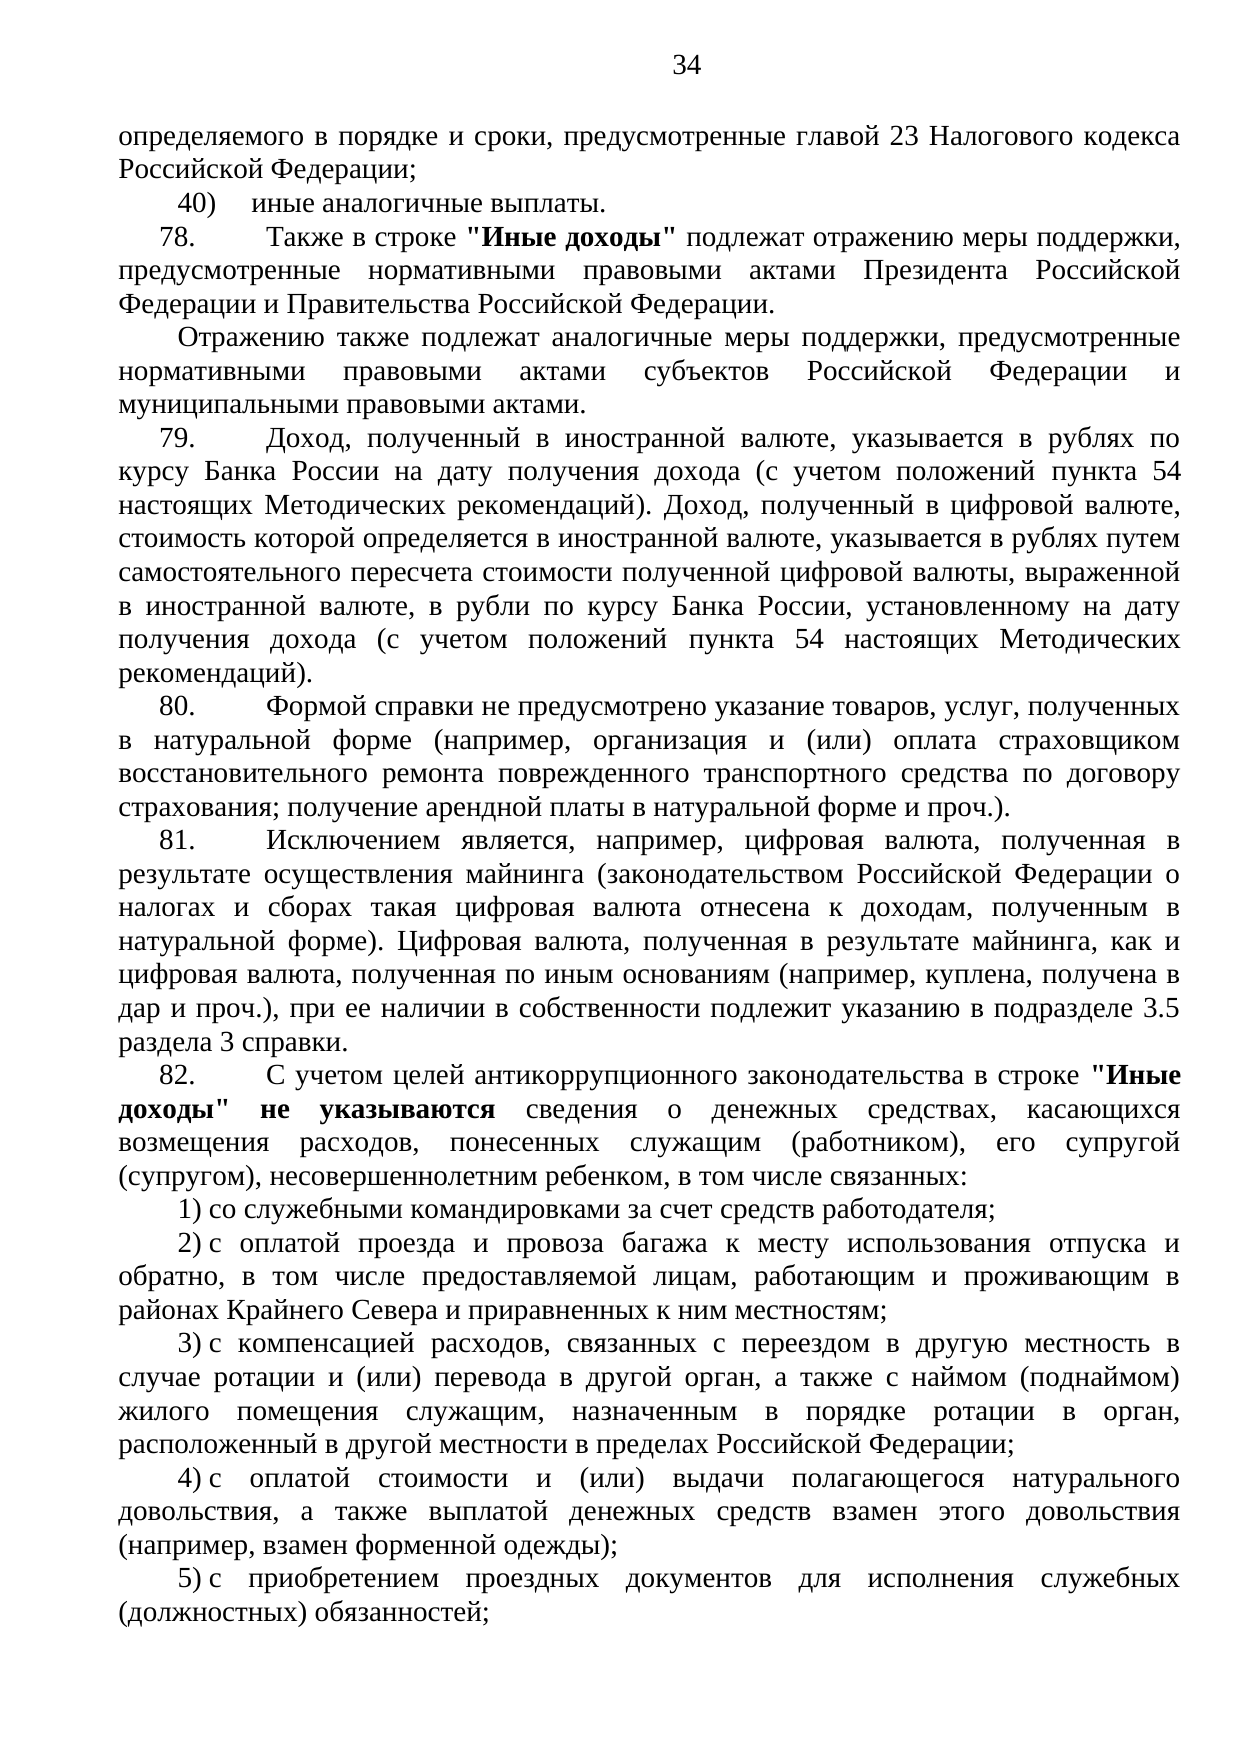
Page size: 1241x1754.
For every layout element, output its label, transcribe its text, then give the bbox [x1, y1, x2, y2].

text Отражению также подлежат аналогичные меры поддержки, предусмотренные нормативными правовыми актами субъектов Российской Федерации и муниципальными правовыми актами. [118, 319, 1181, 420]
list Исключением является, например, цифровая валюта, полученная в результате осуществления майнинга (законодательством Российской Федерации о налогах и сборах такая цифровая валюта отнесена к доходам, полученным в натуральной форме). Цифровая валюта, полученная в результате майнинга, как и цифровая валюта, полученная по иным основаниям (например, куплена, получена в дар и проч.), при ее наличии в собственности подлежит указанию в подразделе 3.5 раздела 3 справки. [118, 822, 1181, 1057]
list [118, 118, 1181, 185]
text 2) с оплатой проезда и провоза багажа к месту использования отпуска и обратно, в том числе предоставляемой лицам, работающим и проживающим в районах Крайнего Севера и приравненных к ним местностям; [118, 1225, 1181, 1326]
text 3) с компенсацией расходов, связанных с переездом в другую местность в случае ротации и (или) перевода в другой орган, а также с наймом (поднаймом) жилого помещения служащим, назначенным в порядке ротации в орган, расположенный в другой местности в пределах Российской Федерации; [118, 1326, 1181, 1460]
text 4) с оплатой стоимости и (или) выдачи полагающегося натурального довольствия, а также выплатой денежных средств взамен этого довольствия (например, взамен форменной одежды); [118, 1460, 1181, 1560]
text 5) с приобретением проездных документов для исполнения служебных (должностных) обязанностей; [118, 1560, 1181, 1627]
list иные аналогичные выплаты. [118, 185, 1181, 219]
text 1) со служебными командировками за счет средств работодателя; [118, 1191, 1181, 1225]
list Доход, полученный в иностранной валюте, указывается в рублях по курсу Банка России на дату получения дохода (с учетом положений пункта 54 настоящих Методических рекомендаций). Доход, полученный в цифровой валюте, стоимость которой определяется в иностранной валюте, указывается в рублях путем самостоятельного пересчета стоимости полученной цифровой валюты, выраженной в иностранной валюте, в рубли по курсу Банка России, установленному на дату получения дохода (с учетом положений пункта 54 настоящих Методических рекомендаций). [118, 420, 1181, 688]
list С учетом целей антикоррупционного законодательства в строке "Иные доходы" не указываются сведения о денежных средствах, касающихся возмещения расходов, понесенных служащим (работником), его супругой (супругом), несовершеннолетним ребенком, в том числе связанных: [118, 1057, 1181, 1191]
list Формой справки не предусмотрено указание товаров, услуг, полученных в натуральной форме (например, организация и (или) оплата страховщиком восстановительного ремонта поврежденного транспортного средства по договору страхования; получение арендной платы в натуральной форме и проч.). [118, 688, 1181, 822]
list Также в строке "Иные доходы" подлежат отражению меры поддержки, предусмотренные нормативными правовыми актами Президента Российской Федерации и Правительства Российской Федерации. [118, 219, 1181, 319]
